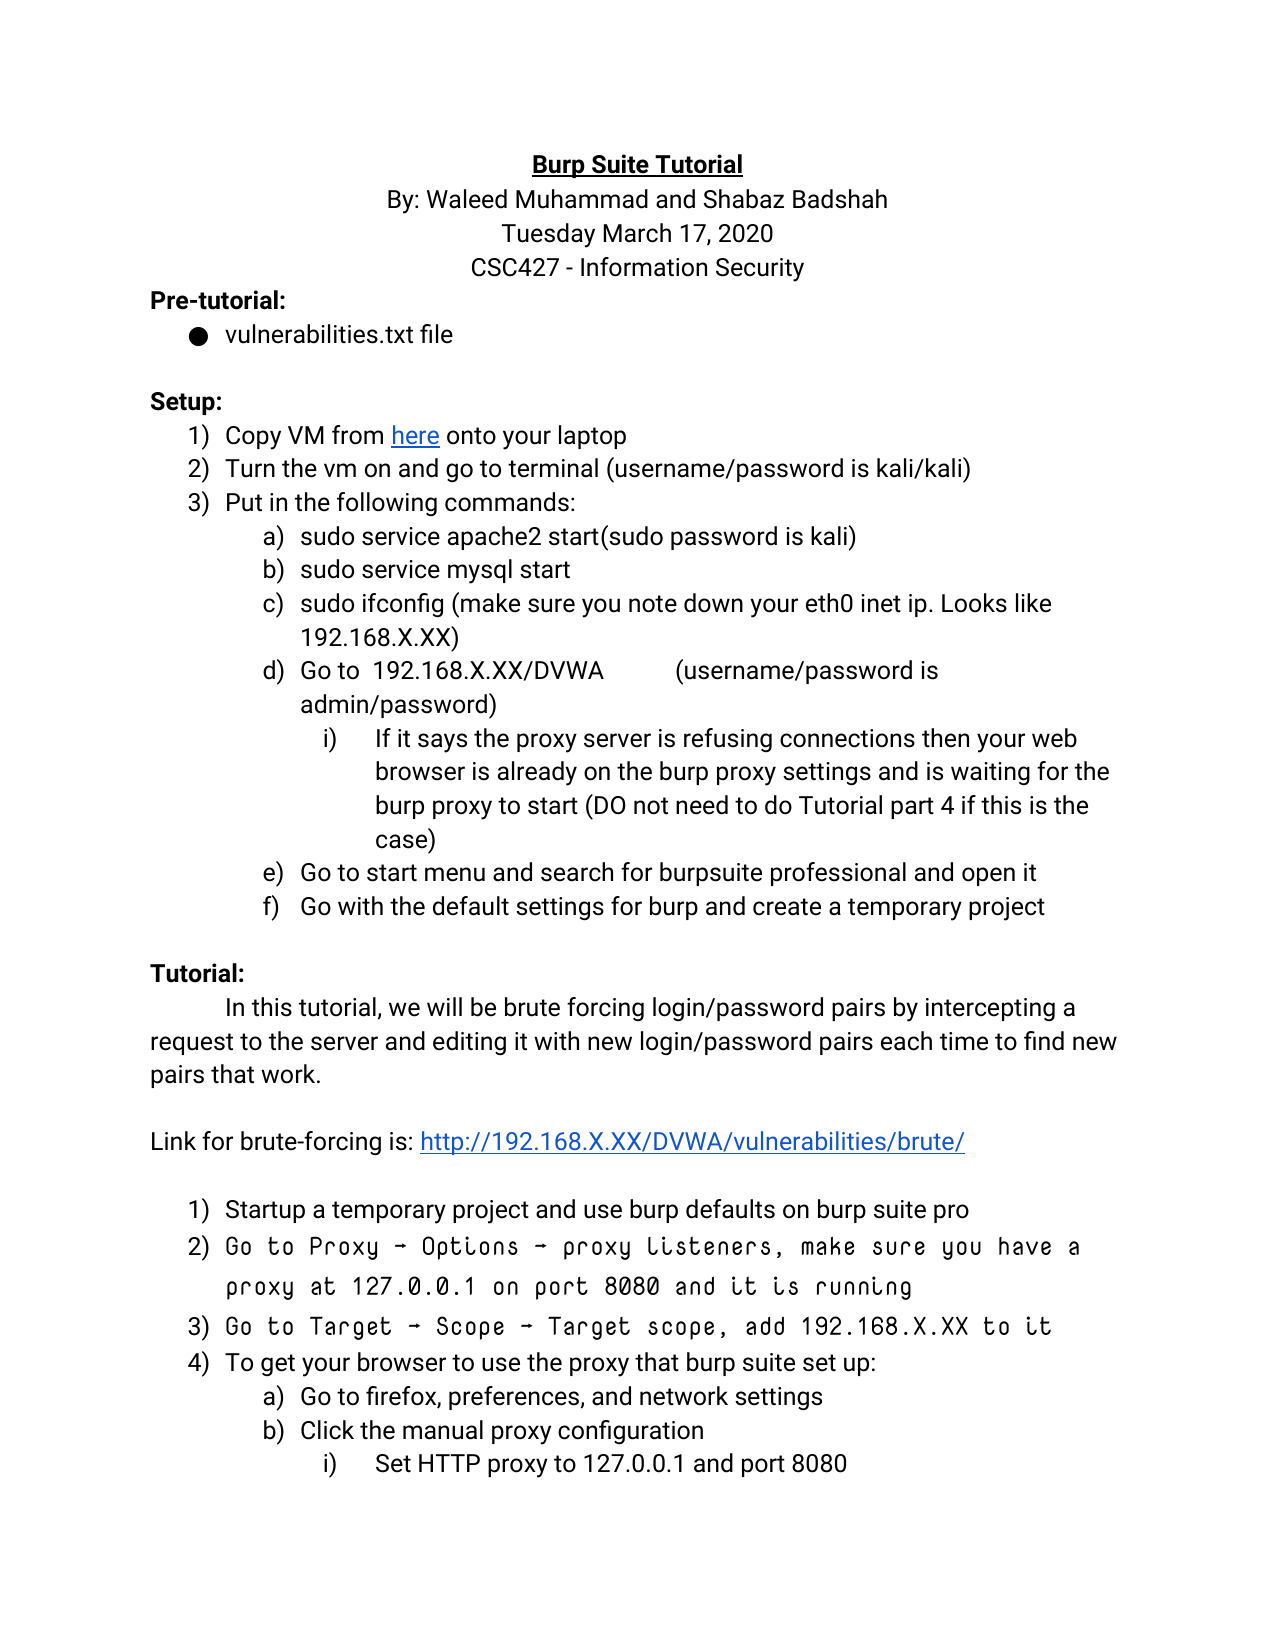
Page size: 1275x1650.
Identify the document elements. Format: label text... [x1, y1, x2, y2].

text Setup: [150, 387, 1125, 417]
list Turn the vm on and go to terminal (username/password is kali/kali) [187, 455, 1125, 484]
text CSC427 - Information Security [150, 253, 1125, 282]
title Burp Suite Tutorial [150, 150, 1125, 179]
list To get your browser to use the proxy that burp suite set up: [187, 1348, 1125, 1378]
list vulnerabilities.txt file [187, 320, 1125, 349]
list Go with the default settings for burp and create a temporary project [262, 892, 1125, 921]
text Tutorial: [150, 959, 1125, 989]
list Copy VM from here onto your laptop [187, 421, 1125, 450]
list Go to Target → Scope → Target scope, add 192.168.X.XX to it [187, 1308, 1125, 1343]
list sudo ifconfig (make sure you note down your eth0 inet ip. Looks like 192.168.X.XX) [262, 589, 1125, 652]
list Go to start menu and search for burpsuite professional and open it [262, 858, 1125, 888]
text Link for brute-forcing is: http://192.168.X.XX/DVWA/vulnerabilities/brute/ [150, 1128, 1125, 1157]
text Tuesday March 17, 2020 [150, 219, 1125, 248]
list Click the manual proxy configuration [262, 1416, 1125, 1445]
list If it says the proxy server is refusing connections then your web browser is already on the burp proxy settings and is waiting for the burp proxy to start (DO not need to do Tutorial part 4 if this is the case) [337, 724, 1125, 854]
list Put in the following commands: [187, 488, 1125, 518]
list Go to 192.168.X.XX/DVWA (username/password is admin/password) [262, 657, 1125, 719]
list sudo service apache2 start (sudo password is kali) [262, 522, 1125, 551]
text Pre-tutorial: [150, 286, 1125, 316]
text By: Waleed Muhammad and Shabaz Badshah [150, 186, 1125, 215]
list Go to Proxy → Options → proxy listeners, make sure you have a proxy at 127.0.0.1 on port 8080 and it is running [187, 1228, 1125, 1303]
list Go to firefox, preferences, and network settings [262, 1382, 1125, 1411]
text In this tutorial, we will be brute forcing login/password pairs by intercepting a request to the server and editing it with new login/password pairs each time to find new pairs that work. [150, 993, 1125, 1089]
list Startup a temporary project and use burp defaults on burp suite pro [187, 1195, 1125, 1224]
list Set HTTP proxy to 127.0.0.1 and port 8080 [337, 1449, 1125, 1479]
list sudo service mysql start [262, 556, 1125, 585]
